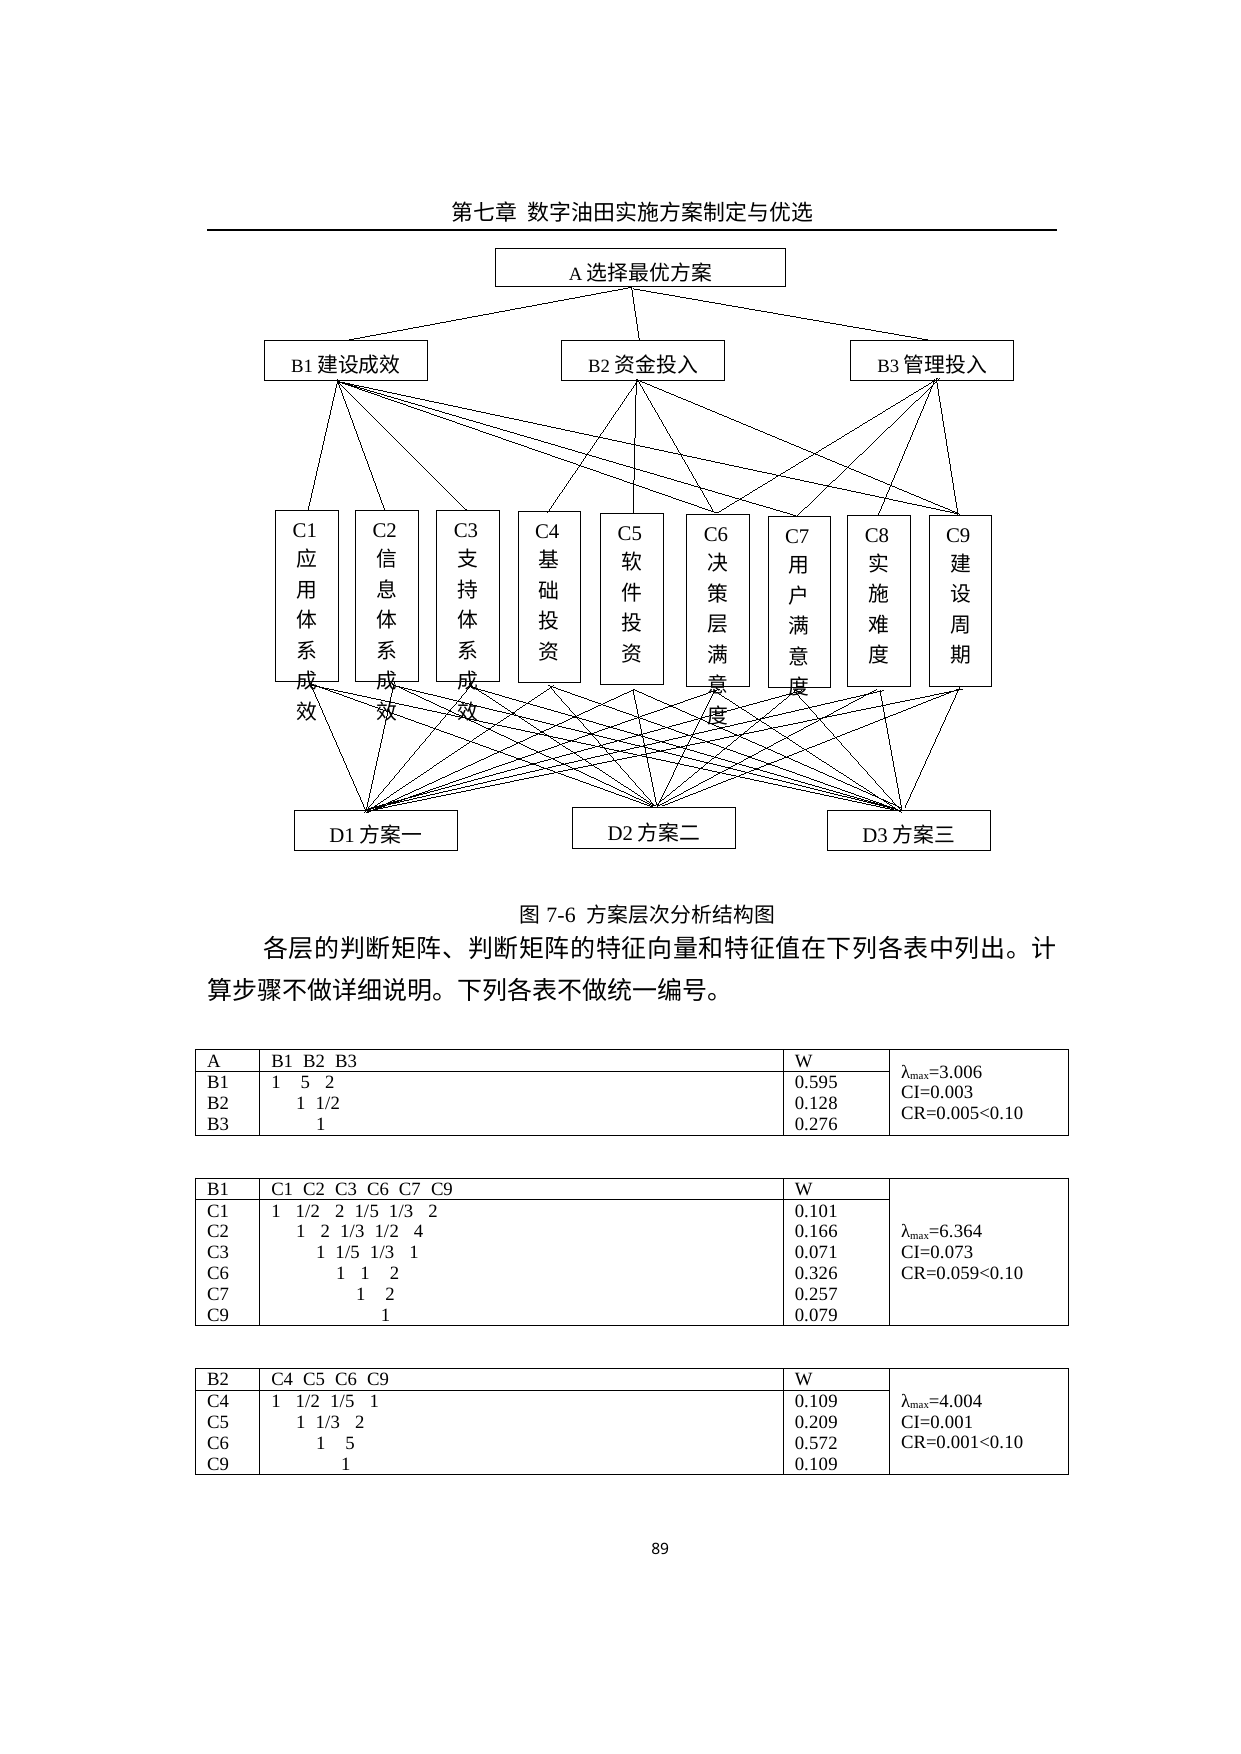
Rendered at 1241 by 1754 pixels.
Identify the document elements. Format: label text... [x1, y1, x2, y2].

table_cell 1 1/2 1/5 1 1 1/3 2 1 5 1 [260, 1391, 783, 1474]
table_header A [196, 1050, 259, 1071]
table_header λmax=6.364 CI=0.073 CR=0.059<0.10 [890, 1179, 1068, 1325]
table_header λmax=3.006 CI=0.003 CR=0.005<0.10 [890, 1050, 1068, 1135]
table_cell 1 1/2 2 1/5 1/3 2 1 2 1/3 1/2 4 1 1/5 1/3 1 1 1 2 1 2 1 [260, 1200, 783, 1325]
table_header B2 [196, 1369, 259, 1390]
table_header W [784, 1179, 889, 1199]
table_header W [784, 1050, 889, 1071]
table_header B1 [196, 1179, 259, 1199]
table_header W [784, 1369, 889, 1390]
table_header λmax=4.004 CI=0.001 CR=0.001<0.10 [890, 1369, 1068, 1474]
table_header B1 B2 B3 [260, 1050, 783, 1071]
table_cell C1 C2 C3 C6 C7 C9 [196, 1200, 259, 1325]
table_cell B1 B2 B3 [196, 1072, 259, 1135]
table_cell 0.595 0.128 0.276 [784, 1072, 889, 1135]
table_cell 1 5 2 1 1/2 1 [260, 1072, 783, 1135]
text 各层的判断矩阵、判断矩阵的特征向量和特征值在下列各表中列出。计算步骤不做详细说明。下列各表不做统一编号。 [207, 236, 1057, 1008]
table_header C9 [260, 1179, 783, 1199]
table_cell 0.109 0.209 0.572 0.109 [784, 1391, 889, 1474]
table_cell C4 C5 C6 C9 [196, 1391, 259, 1474]
table_header C9 [260, 1369, 783, 1390]
table_cell 0.101 0.166 0.071 0.326 0.257 0.079 [784, 1200, 889, 1325]
